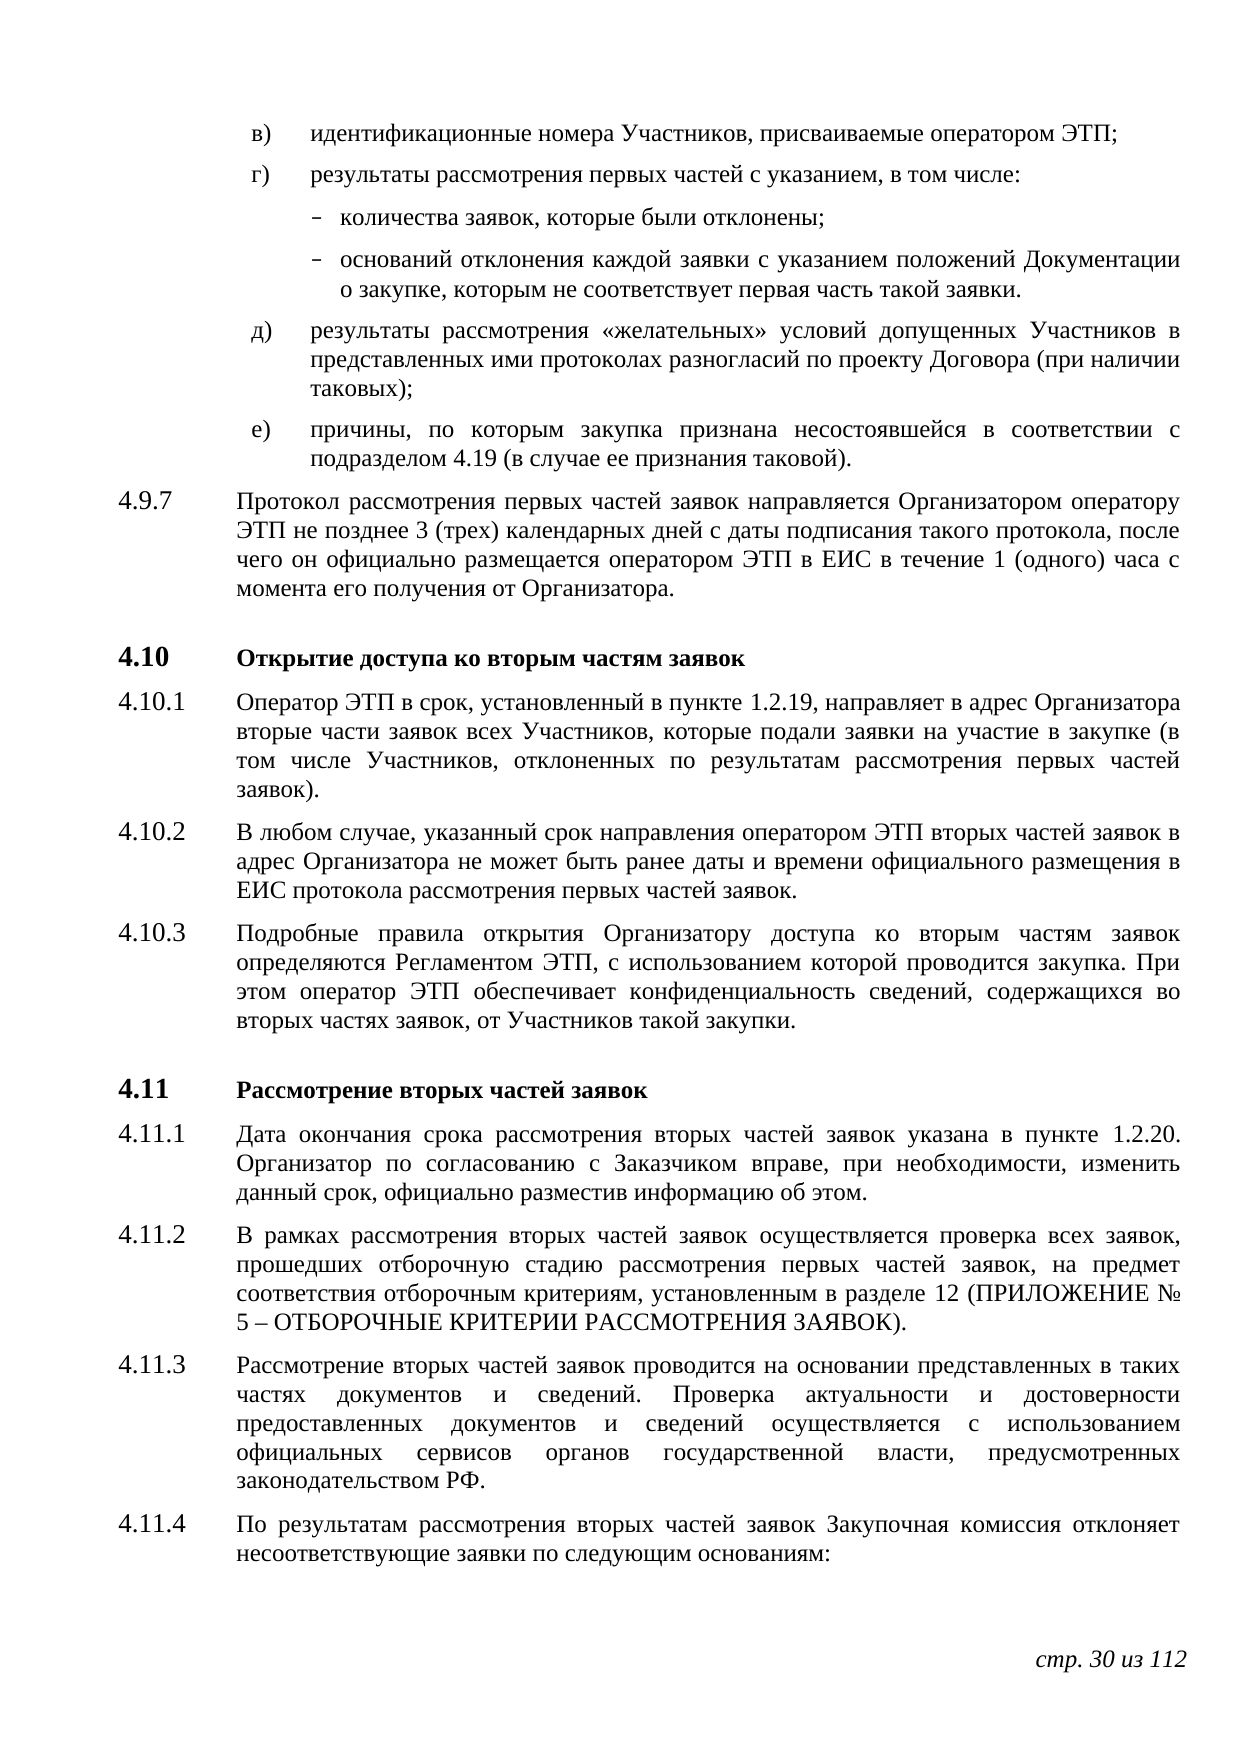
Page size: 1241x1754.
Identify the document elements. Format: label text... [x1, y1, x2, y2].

text В любом случае, указанный срок направления оператором ЭТП вторых частей заявок в адрес Организатора не может быть ранее даты и времени официального размещения в ЕИС протокола рассмотрения первых частей заявок. [118, 815, 1181, 904]
subtitle Рассмотрение вторых частей заявок [118, 1071, 1181, 1104]
text Подробные правила открытия Организатору доступа ко вторым частям заявок определяются Регламентом ЭТП, с использованием которой проводится закупка. При этом оператор ЭТП обеспечивает конфиденциальность сведений, содержащихся во вторых частях заявок, от Участников такой закупки. [118, 916, 1181, 1033]
text Протокол рассмотрения первых частей заявок направляется Организатором оператору ЭТП не позднее 3 (трех) календарных дней с даты подписания такого протокола, после чего он официально размещается оператором ЭТП в ЕИС в течение 1 (одного) часа с момента его получения от Организатора. [118, 484, 1181, 602]
text причины, по которым закупка признана несостоявшейся в соответствии с подразделом 4.19 (в случае ее признания таковой). [251, 414, 1181, 472]
list Рассмотрение вторых частей заявок проводится на основании представленных в таких частях документов и сведений. Проверка актуальности и достоверности предоставленных документов и сведений осуществляется с использованием официальных сервисов органов государственной власти, предусмотренных законодательством РФ. [118, 1348, 1181, 1494]
text Оператор ЭТП в срок, установленный в пункте 1.2.19, направляет в адрес Организатора вторые части заявок всех Участников, которые подали заявки на участие в закупке (в том числе Участников, отклоненных по результатам рассмотрения первых частей заявок). [118, 685, 1181, 802]
subtitle Открытие доступа ко вторым частям заявок [118, 639, 1181, 673]
text Дата окончания срока рассмотрения вторых частей заявок указана в пункте 1.2.20. Организатор по согласованию с Заказчиком вправе, при необходимости, изменить данный срок, официально разместив информацию об этом. [118, 1117, 1181, 1206]
list количества заявок, которые были отклонены; [310, 201, 1181, 231]
text результаты рассмотрения «желательных» условий допущенных Участников в представленных ими протоколах разногласий по проекту Договора (при наличии таковых); [251, 315, 1181, 402]
text В рамках рассмотрения вторых частей заявок осуществляется проверка всех заявок, прошедших отборочную стадию рассмотрения первых частей заявок, на предмет соответствия отборочным критериям, установленным в разделе 12 (ПРИЛОЖЕНИЕ № 5 – ОТБОРОЧНЫЕ КРИТЕРИИ РАССМОТРЕНИЯ ЗАЯВОК). [118, 1218, 1181, 1336]
text По результатам рассмотрения вторых частей заявок Закупочная комиссия отклоняет несоответствующие заявки по следующим основаниям: [118, 1507, 1181, 1567]
list оснований отклонения каждой заявки с указанием положений Документации о закупке, которым не соответствует первая часть такой заявки. [310, 244, 1181, 303]
text результаты рассмотрения первых частей с указанием, в том числе: [251, 159, 1181, 188]
text идентификационные номера Участников, присваиваемые оператором ЭТП; [251, 118, 1181, 147]
